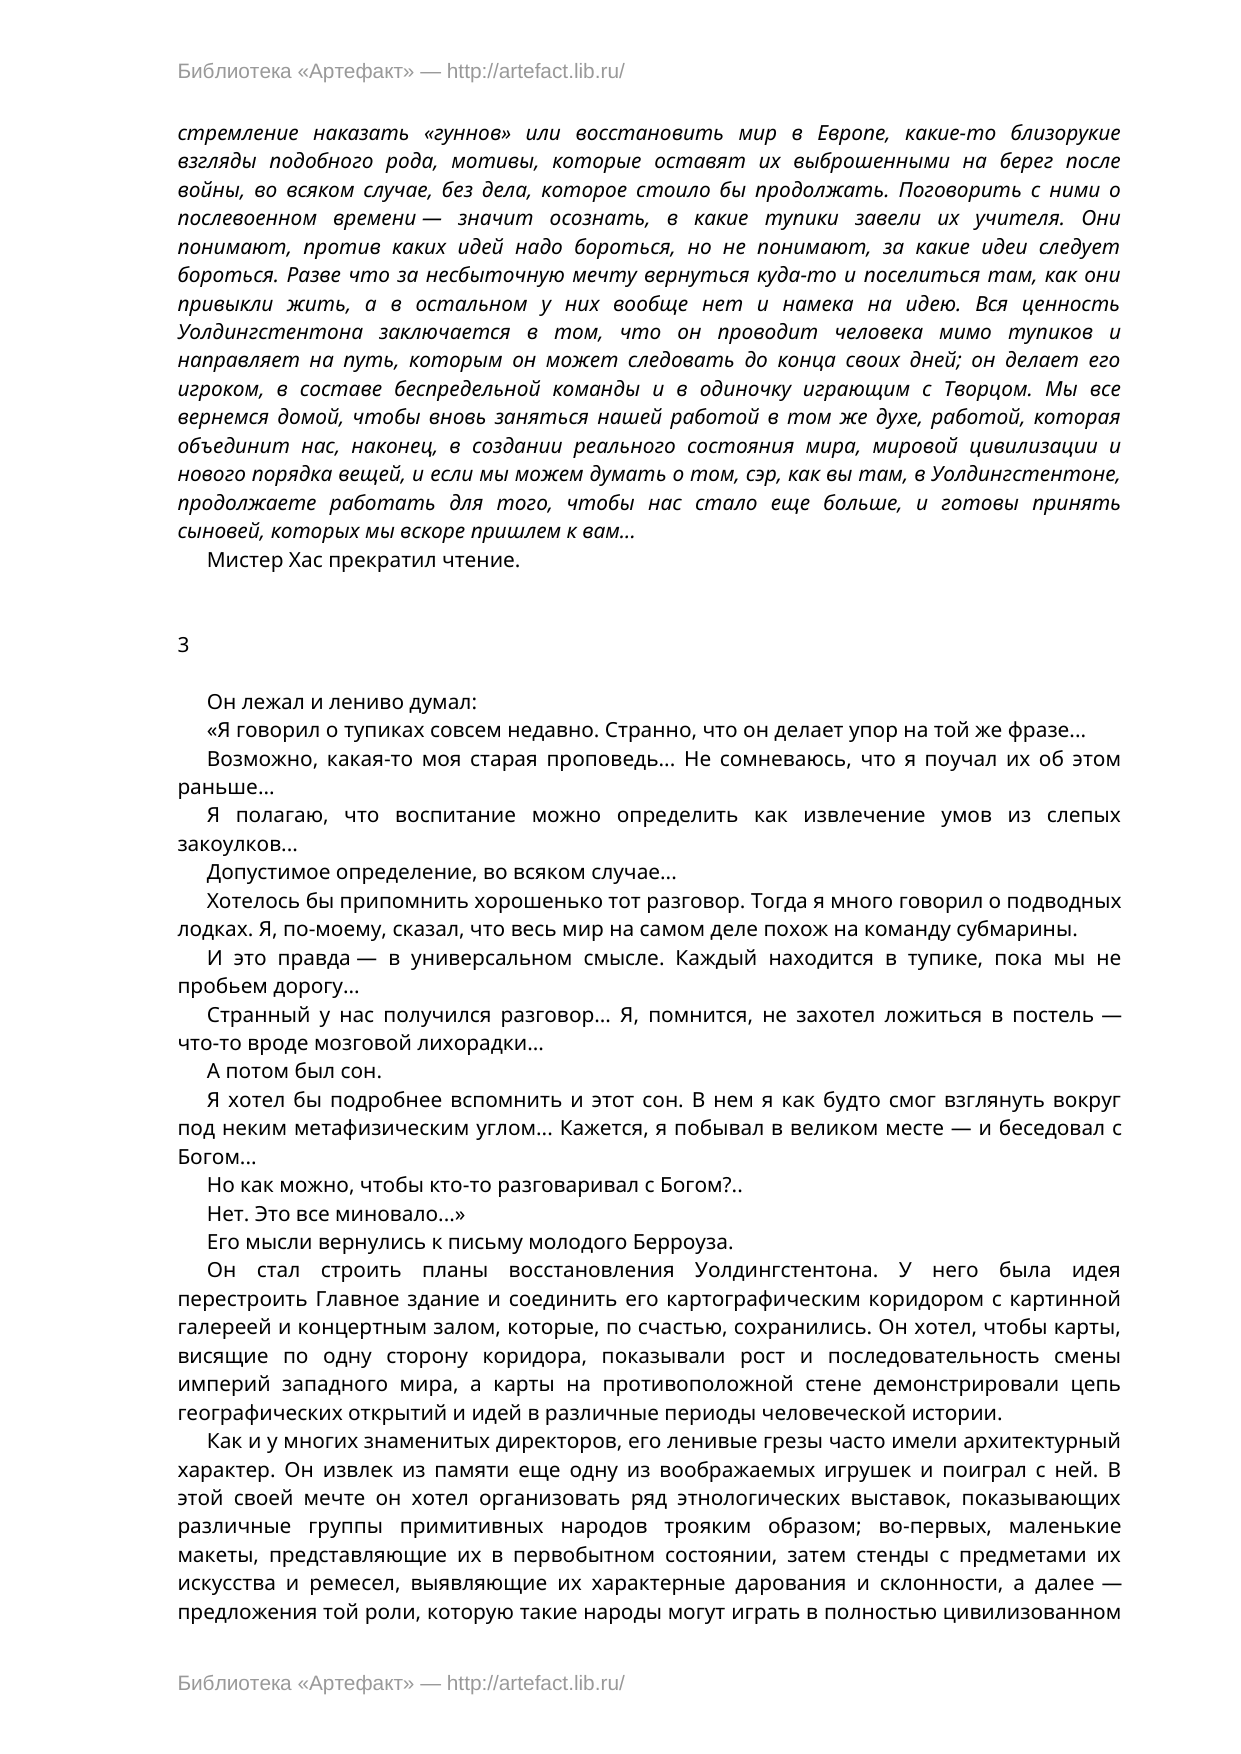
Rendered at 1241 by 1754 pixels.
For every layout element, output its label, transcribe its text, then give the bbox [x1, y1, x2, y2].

text Он лежал и лениво думал: [177, 687, 1122, 715]
text И это правда — в универсальном смысле. Каждый находится в тупике, пока мы не пробьем дорогу... [177, 943, 1122, 1000]
text Мистер Хас прекратил чтение. [177, 545, 1122, 573]
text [177, 1426, 1122, 1625]
subtitle 3 [177, 630, 1122, 658]
text А потом был сон. [177, 1057, 1122, 1085]
text Возможно, какая-то моя старая проповедь... Не сомневаюсь, что я поучал их об этом раньше... [177, 744, 1122, 801]
text Он стал строить планы восстановления Уолдингстентона. У него была идея перестроить Главное здание и соединить его картографическим коридором с картинной галереей и концертным залом, которые, по счастью, сохранились. Он хотел, чтобы карты, висящие по одну сторону коридора, показывали рост и последовательность смены империй западного мира, а карты на противоположной стене демонстрировали цепь географических открытий и идей в различные периоды человеческой истории. [177, 1256, 1122, 1426]
text «Я говорил о тупиках совсем недавно. Странно, что он делает упор на той же фразе... [177, 715, 1122, 744]
text Допустимое определение, во всяком случае... [177, 857, 1122, 886]
text Хотелось бы припомнить хорошенько тот разговор. Тогда я много говорил о подводных лодках. Я, по-моему, сказал, что весь мир на самом деле похож на команду субмарины. [177, 886, 1122, 943]
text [177, 118, 1122, 545]
text Странный у нас получился разговор... Я, помнится, не захотел ложиться в постель — что-то вроде мозговой лихорадки... [177, 1000, 1122, 1057]
text Я полагаю, что воспитание можно определить как извлечение умов из слепых закоулков... [177, 801, 1122, 857]
text Нет. Это все миновало...» [177, 1199, 1122, 1227]
text Но как можно, чтобы кто-то разговаривал с Богом?.. [177, 1170, 1122, 1199]
text Я хотел бы подробнее вспомнить и этот сон. В нем я как будто смог взглянуть вокруг под неким метафизическим углом... Кажется, я побывал в великом месте — и беседовал с Богом... [177, 1085, 1122, 1170]
text Его мысли вернулись к письму молодого Берроуза. [177, 1227, 1122, 1256]
